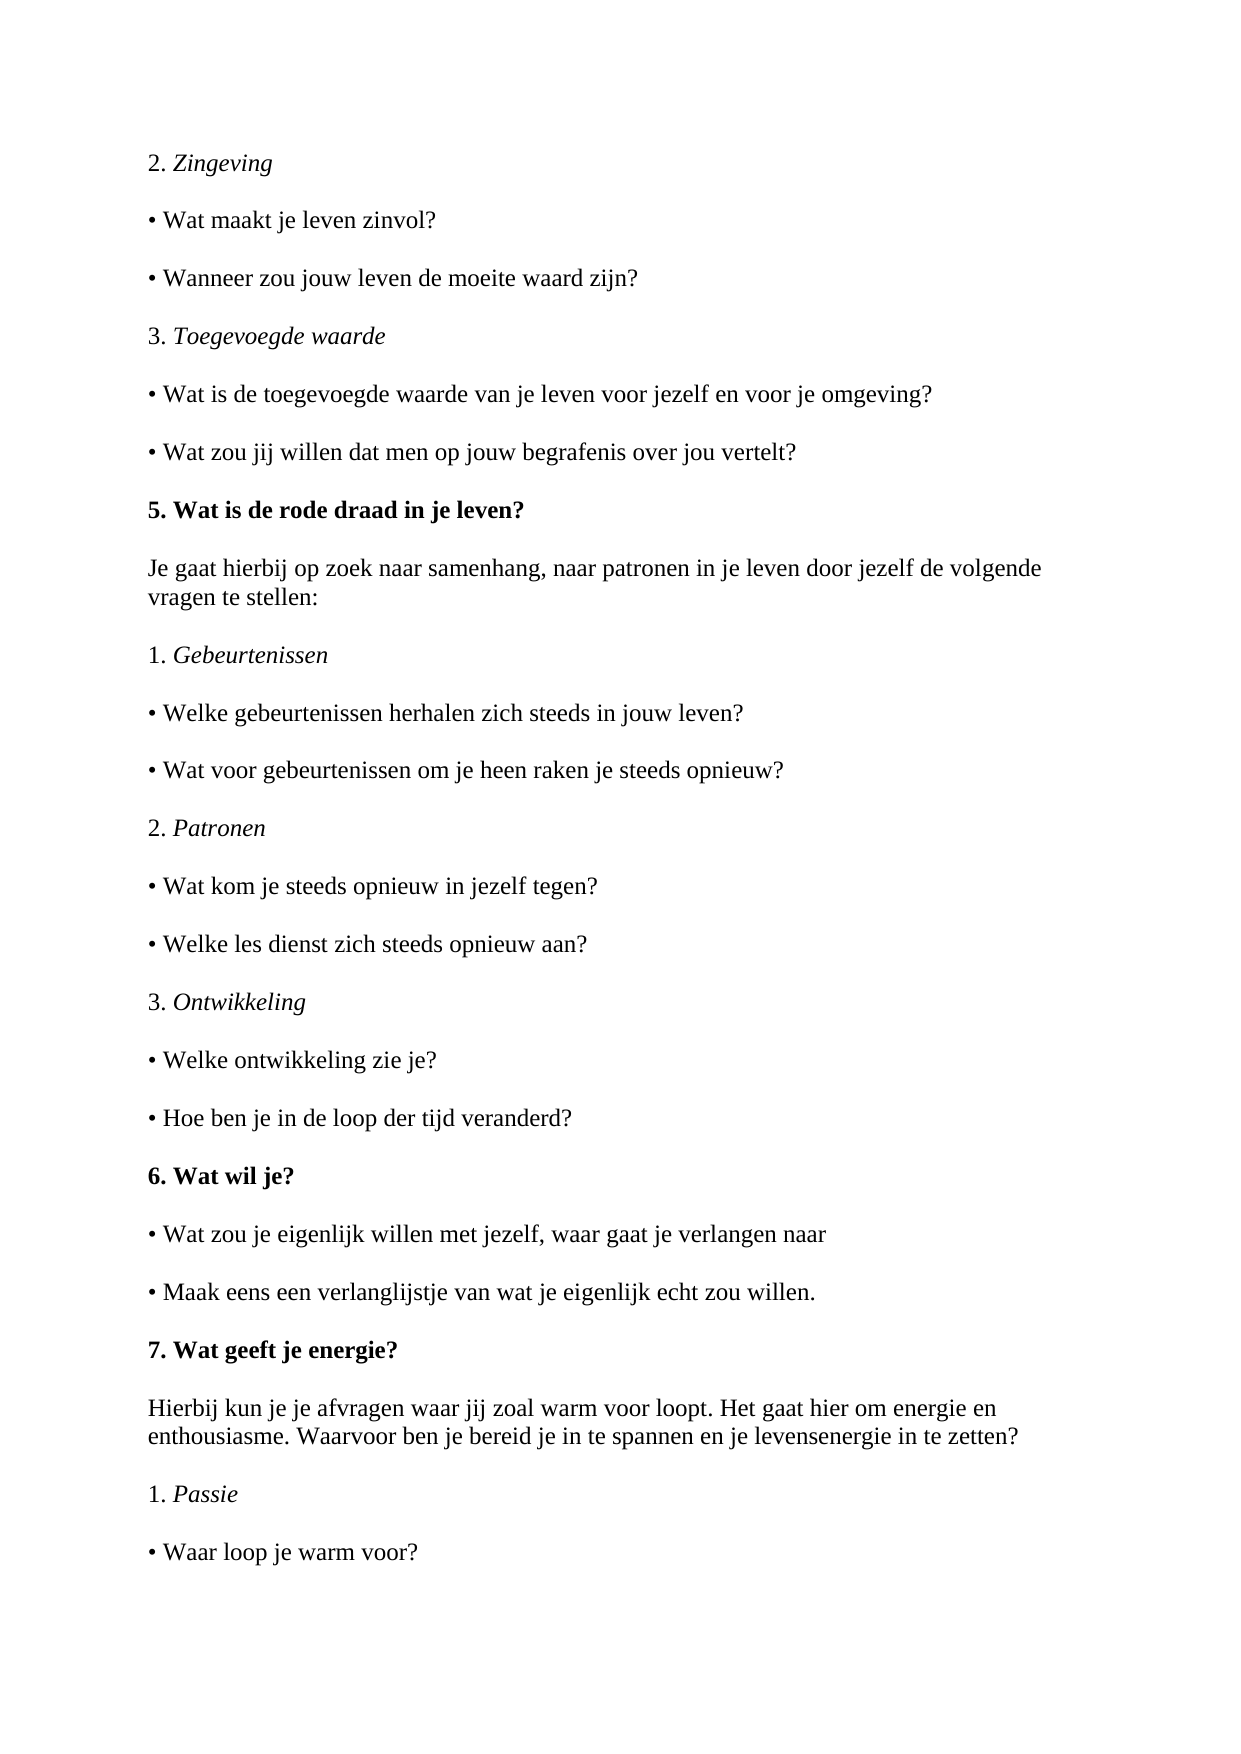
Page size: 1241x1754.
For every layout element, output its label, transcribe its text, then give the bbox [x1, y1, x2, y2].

text 1. Gebeurtenissen [148, 640, 1093, 668]
text 2. Zingeving [148, 148, 1093, 176]
text • Wat maakt je leven zinvol? [148, 206, 1093, 234]
text • Wat is de toegevoegde waarde van je leven voor jezelf en voor je omgeving? [148, 379, 1093, 408]
text 5. Wat is de rode draad in je leven? [148, 495, 1093, 524]
text • Waar loop je warm voor? [148, 1537, 1093, 1566]
text 3. Toegevoegde waarde [148, 321, 1093, 350]
text • Wanneer zou jouw leven de moeite waard zijn? [148, 263, 1093, 292]
text • Wat kom je steeds opnieuw in jezelf tegen? [148, 871, 1093, 900]
text • Wat voor gebeurtenissen om je heen raken je steeds opnieuw? [148, 756, 1093, 784]
text • Wat zou je eigenlijk willen met jezelf, waar gaat je verlangen naar [148, 1219, 1093, 1248]
text • Maak eens een verlanglijstje van wat je eigenlijk echt zou willen. [148, 1277, 1093, 1306]
text 7. Wat geeft je energie? [148, 1335, 1093, 1363]
text Je gaat hierbij op zoek naar samenhang, naar patronen in je leven door jezelf de volgende vragen te stellen: [148, 553, 1093, 611]
text • Welke ontwikkeling zie je? [148, 1045, 1093, 1074]
text 3. Ontwikkeling [148, 987, 1093, 1016]
text Hierbij kun je je afvragen waar jij zoal warm voor loopt. Het gaat hier om energie en enthousiasme. Waarvoor ben je bereid je in te spannen en je levensenergie in te zetten? [148, 1393, 1093, 1450]
text • Hoe ben je in de loop der tijd veranderd? [148, 1103, 1093, 1132]
text 1. Passie [148, 1479, 1093, 1508]
text • Welke gebeurtenissen herhalen zich steeds in jouw leven? [148, 698, 1093, 726]
text 2. Patronen [148, 813, 1093, 842]
text • Welke les dienst zich steeds opnieuw aan? [148, 929, 1093, 958]
text • Wat zou jij willen dat men op jouw begrafenis over jou vertelt? [148, 437, 1093, 466]
text 6. Wat wil je? [148, 1161, 1093, 1190]
